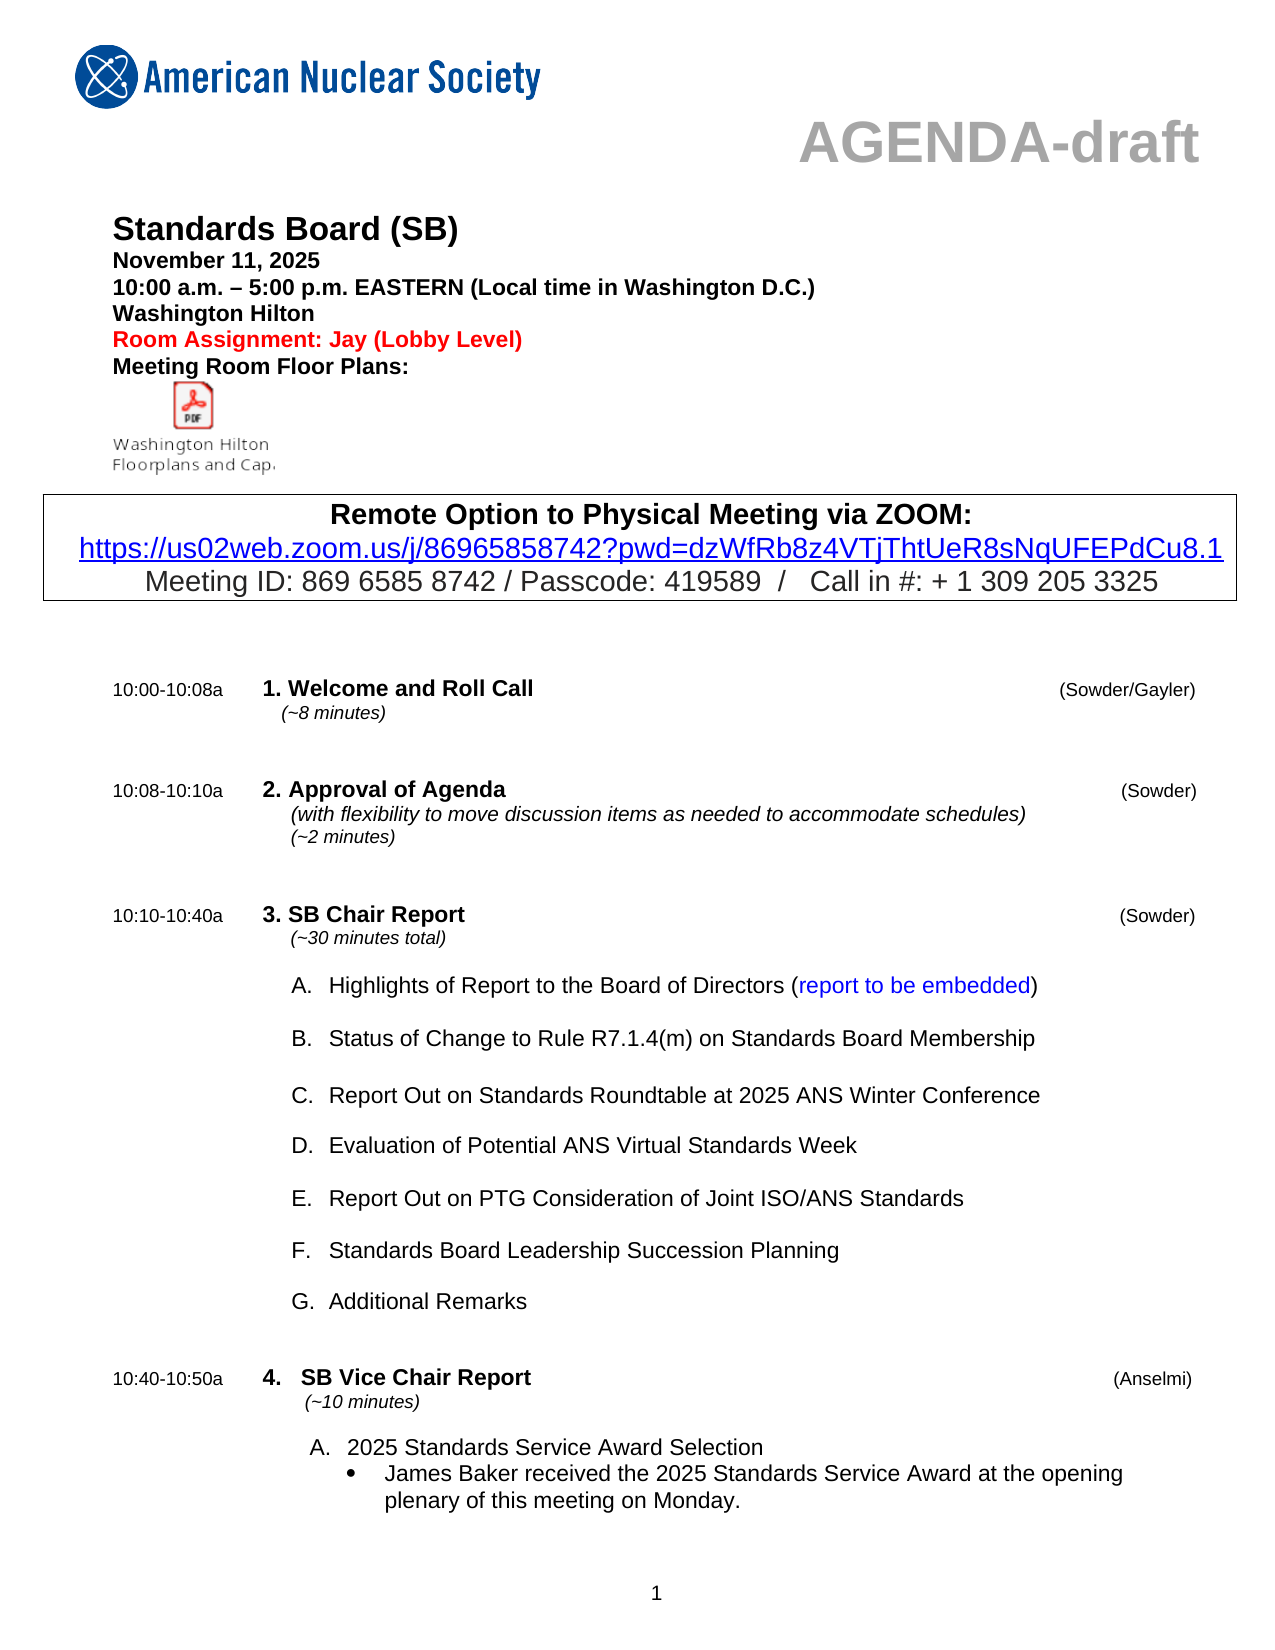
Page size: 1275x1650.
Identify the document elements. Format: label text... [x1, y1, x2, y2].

text (~8 minutes) [281, 702, 1200, 723]
text 10:10-10:40a 3. SB Chair Report (Sowder) [112, 901, 1200, 927]
text (~10 minutes) [112, 1391, 1200, 1412]
text (~2 minutes) [112, 826, 1200, 848]
text https://us02web.zoom.us/j/86965858742?pwd=dzWfRb8z4VTjThtUeR8sNqUFEPdCu8.1 [44, 528, 1236, 561]
text Meeting Room Floor Plans: [112, 353, 1200, 379]
list Evaluation of Potential ANS Virtual Standards Week [291, 1132, 1200, 1158]
list James Baker received the 2025 Standards Service Award at the opening plenary of this meeting on Monday. [347, 1460, 1200, 1513]
list Status of Change to Rule R7.1.4(m) on Standards Board Membership [291, 1025, 1200, 1051]
text Meeting ID: 869 6585 8742 / Passcode: 419589 / Call in #: + 1 309 205 3325 [44, 561, 1236, 600]
text 10:40-10:50a 4. SB Vice Chair Report (Anselmi) [112, 1364, 1200, 1391]
text (~30 minutes total) [112, 927, 1200, 948]
list Highlights of Report to the Board of Directors (report to be embedded) [291, 972, 1200, 999]
list 2025 Standards Service Award Selection [309, 1434, 1200, 1460]
text 10:08-10:10a 2. Approval of Agenda (Sowder) [112, 776, 1200, 802]
text Washington Hilton [112, 300, 1200, 326]
text 10:00-10:08a 1. Welcome and Roll Call (Sowder/Gayler) [112, 675, 1200, 702]
text (with flexibility to move discussion items as needed to accommodate schedules) [291, 802, 1200, 826]
text Room Assignment: Jay (Lobby Level) [112, 326, 1200, 353]
list Standards Board Leadership Succession Planning [291, 1237, 1200, 1264]
text Remote Option to Physical Meeting via ZOOM: [44, 495, 1236, 528]
title AGENDA-draft [112, 108, 1200, 175]
picture [75, 45, 541, 109]
subtitle 10:00 a.m. – 5:00 p.m. EASTERN (Local time in Washington D.C.) [112, 274, 1200, 300]
list Additional Remarks [291, 1288, 1200, 1314]
list Report Out on Standards Roundtable at 2025 ANS Winter Conference [291, 1082, 1200, 1108]
list Report Out on PTG Consideration of Joint ISO/ANS Standards [291, 1185, 1200, 1211]
